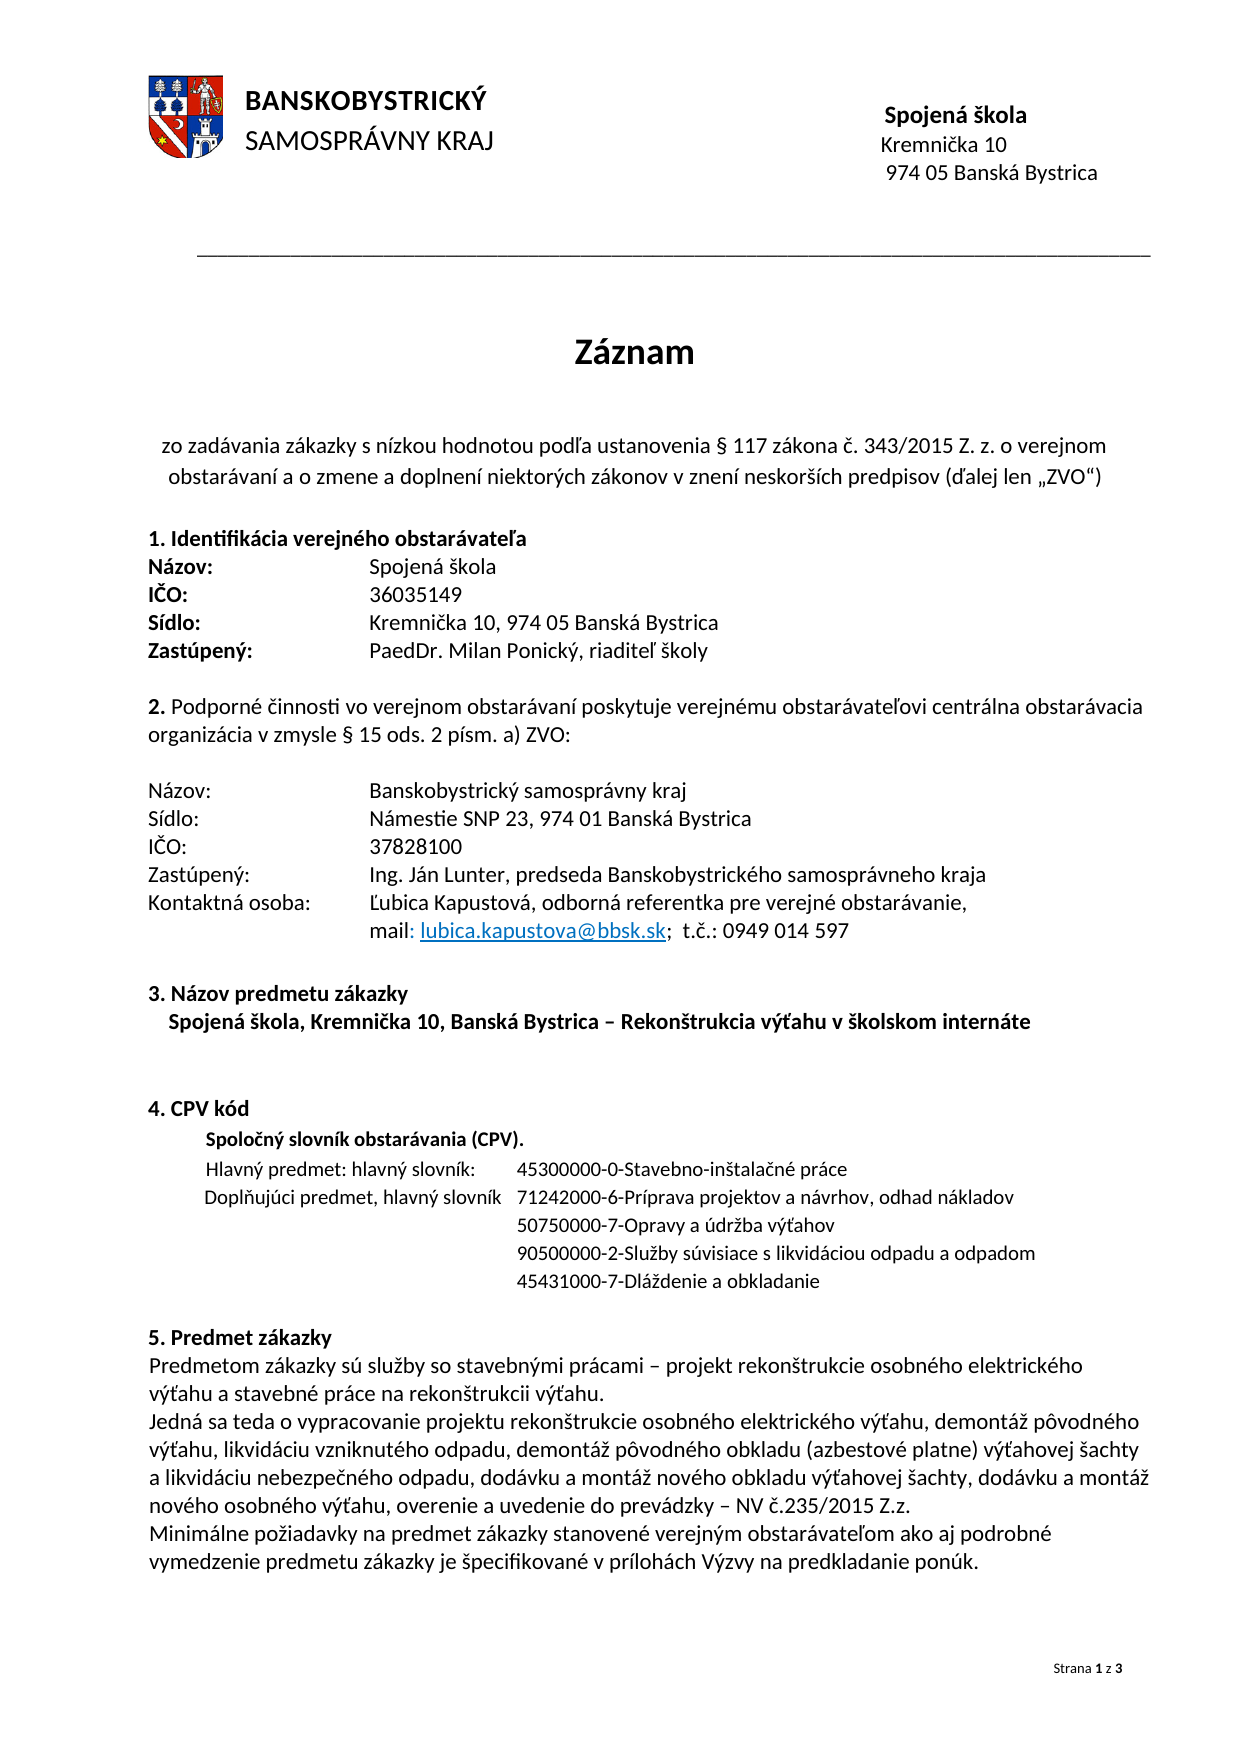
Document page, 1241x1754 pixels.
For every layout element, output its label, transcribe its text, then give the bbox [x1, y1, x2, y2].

text Zastúpený: PaedDr. Milan Ponický, riaditeľ školy [148, 636, 1152, 664]
text mail: lubica.kapustova@bbsk.sk; t.č.: 0949 014 597 [296, 916, 1122, 944]
text 2. Podporné činnosti vo verejnom obstarávaní poskytuje verejnému obstarávateľovi centrálna obstarávacia organizácia v zmysle § 15 ods. 2 písm. a) ZVO: [148, 692, 1152, 748]
text zo zadávania zákazky s nízkou hodnotou podľa ustanovenia § 117 zákona č. 343/2015 Z. z. o verejnom obstarávaní a o zmene a doplnení niektorých zákonov v znení neskorších predpisov (ďalej len „ZVO“) [148, 431, 1122, 490]
picture [147, 75, 223, 157]
subtitle 4. CPV kód [148, 1094, 1123, 1123]
subtitle Spoločný slovník obstarávania (CPV). [201, 1127, 1123, 1152]
text IČO: 36035149 [148, 580, 1152, 608]
text Sídlo: Kremnička 10, 974 05 Banská Bystrica [148, 608, 1152, 636]
text Predmetom zákazky sú služby so stavebnými prácami – projekt rekonštrukcie osobného elektrického výťahu a stavebné práce na rekonštrukcii výťahu. Jedná sa teda o vypracovanie projektu rekonštrukcie osobného elektrického výťahu, demontáž pôvodného výťahu, likvidáciu vzniknutého odpadu, demontáž pôvodného obkladu (azbestové platne) výťahovej šachty a likvidáciu nebezpečného odpadu, dodávku a montáž nového obkladu výťahovej šachty, dodávku a montáž nového osobného výťahu, overenie a uvedenie do prevádzky – NV č.235/2015 Z.z. Minimálne požiadavky na predmet zákazky stanovené verejným obstarávateľom ako aj podrobné vymedzenie predmetu zákazky je špecifikované v prílohách Výzvy na predkladanie ponúk. [149, 1351, 1152, 1575]
text Názov: Spojená škola [148, 552, 1152, 580]
text Hlavný predmet: hlavný slovník: 45300000-0-Stavebno-inštalačné práce [148, 1156, 1122, 1181]
text Sídlo: Námestie SNP 23, 974 01 Banská Bystrica [148, 804, 1152, 832]
text Zastúpený: Ing. Ján Lunter, predseda Banskobystrického samosprávneho kraja [148, 860, 1152, 888]
text 5. Predmet zákazky [148, 1323, 1152, 1351]
text Kontaktná osoba: Ľubica Kapustová, odborná referentka pre verejné obstarávanie, [148, 888, 1152, 916]
text 3. Názov predmetu zákazky [148, 979, 1152, 1007]
text 1. Identifikácia verejného obstarávateľa [148, 524, 1152, 552]
text Záznam [148, 328, 1122, 374]
text Doplňujúci predmet, hlavný slovník 71242000-6-Príprava projektov a návrhov, odhad nákladov 50750000-7-Opravy a údržba výťahov 90500000-2-Služby súvisiace s likvidáciou odpadu a odpadom 45431000-7-Dláždenie a obkladanie [148, 1184, 1122, 1294]
text IČO: 37828100 [148, 832, 1152, 860]
text Názov: Banskobystrický samosprávny kraj [148, 776, 1152, 804]
text Spojená škola, Kremnička 10, Banská Bystrica – Rekonštrukcia výťahu v školskom internáte [148, 1007, 1122, 1035]
